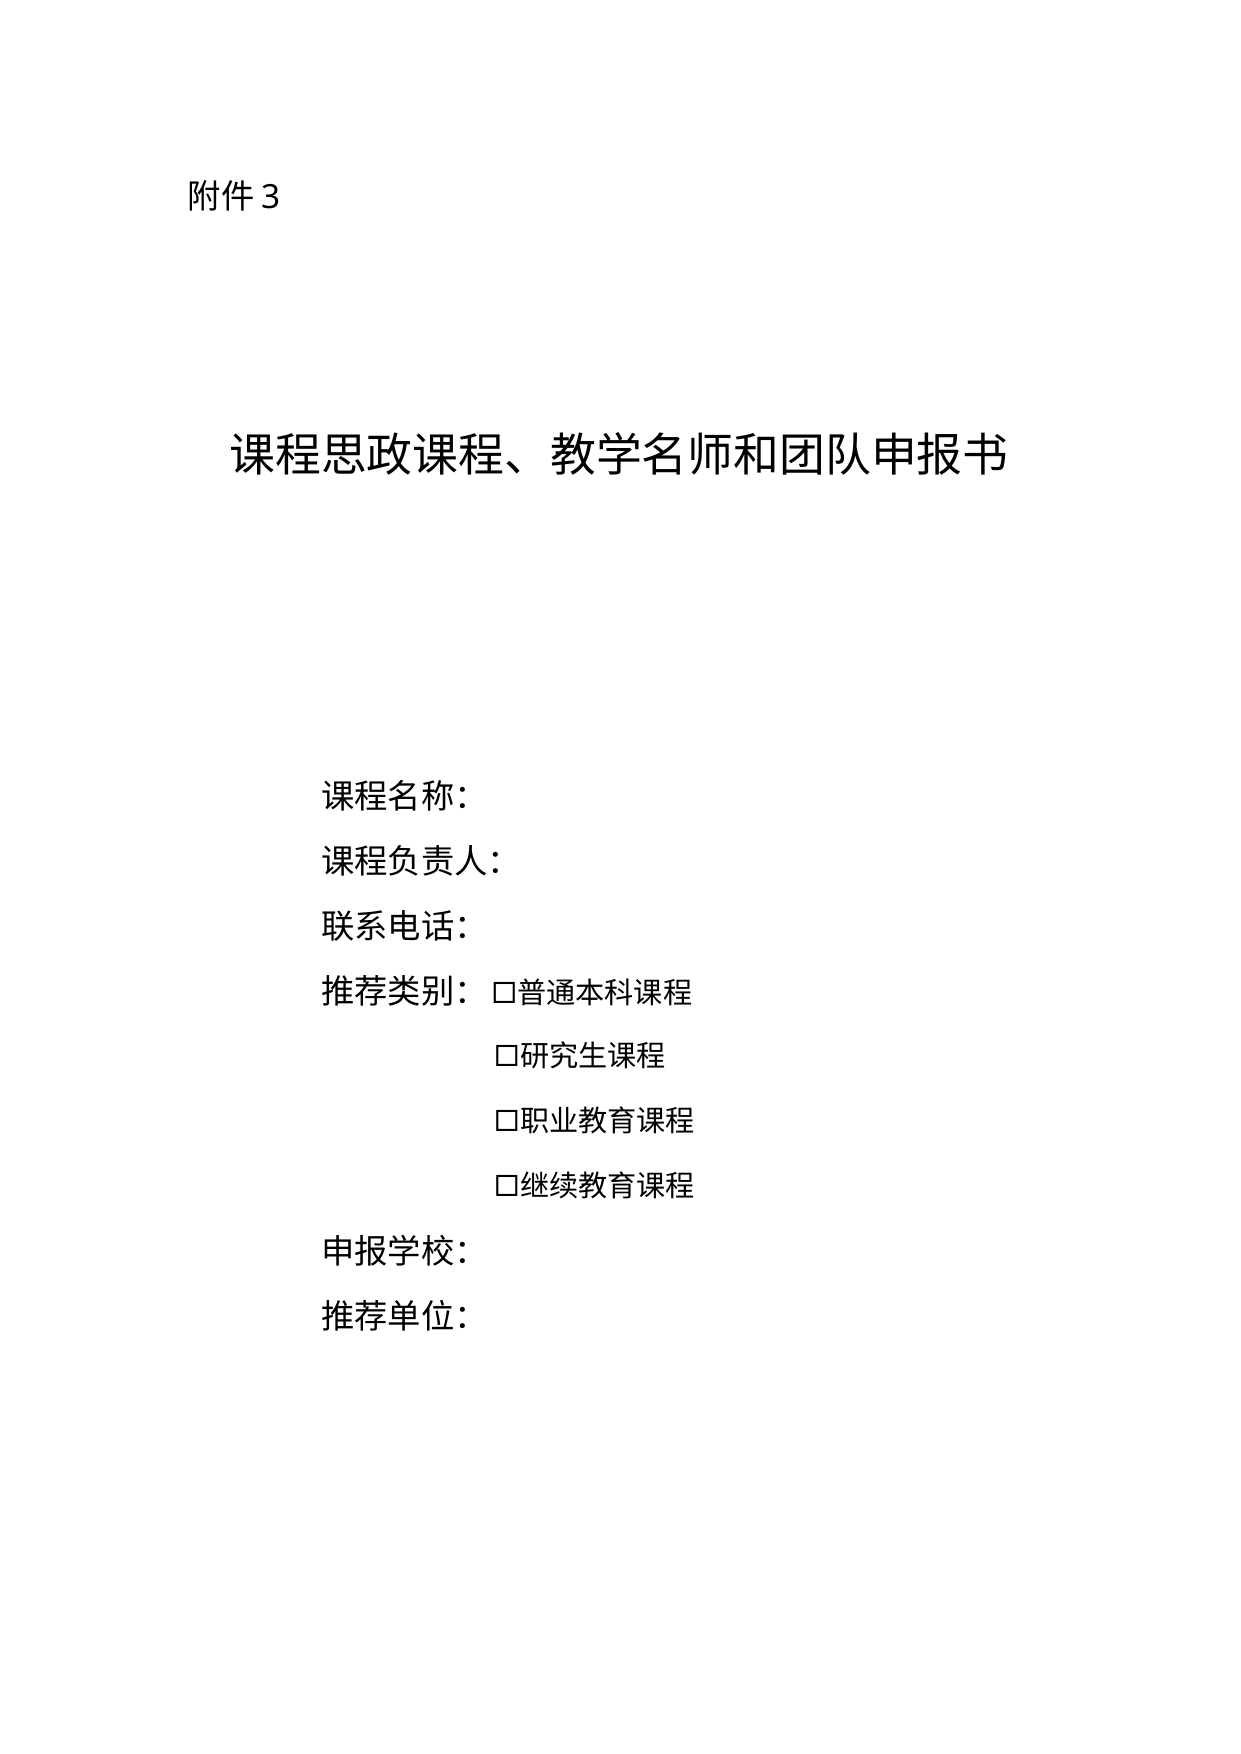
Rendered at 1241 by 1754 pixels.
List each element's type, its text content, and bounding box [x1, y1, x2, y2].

text 课程名称： [187, 762, 1050, 827]
text 联系电话： [187, 892, 1050, 957]
text 申报学校： [187, 1217, 1050, 1282]
text 课程思政课程、教学名师和团队申报书 [187, 403, 1050, 500]
text 推荐单位： [187, 1282, 1050, 1347]
text 继续教育课程 [494, 1152, 1053, 1217]
text 研究生课程 [494, 1022, 1053, 1087]
text 职业教育课程 [494, 1087, 1053, 1152]
text 推荐类别： 普通本科课程 [187, 957, 1050, 1022]
text 课程负责人： [187, 827, 1050, 892]
text 附件3 [187, 162, 1050, 227]
